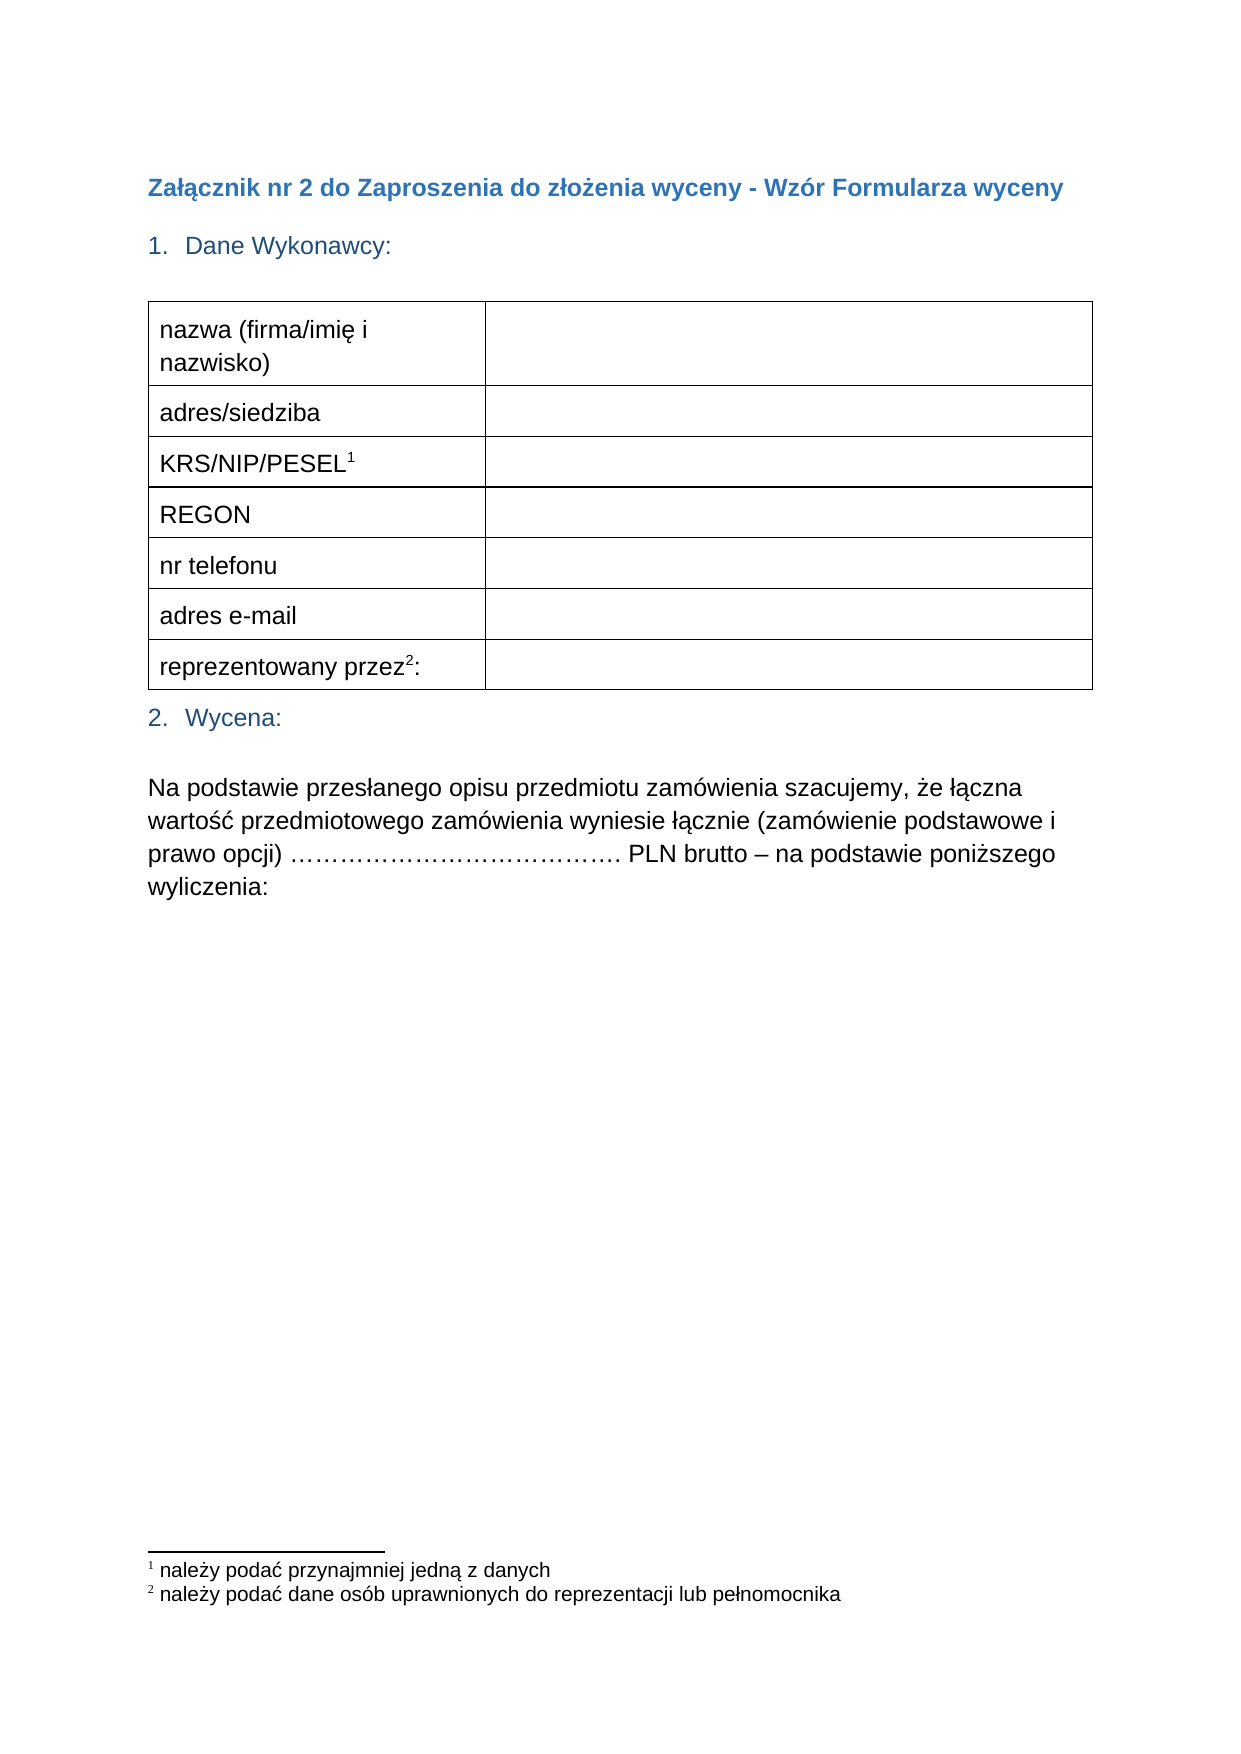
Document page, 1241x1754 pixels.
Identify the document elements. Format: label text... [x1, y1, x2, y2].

table_cell [486, 488, 1092, 537]
text Na podstawie przesłanego opisu przedmiotu zamówienia szacujemy, że łączna wartość przedmiotowego zamówienia wyniesie łącznie (zamówienie podstawowe i prawo opcji) …………………………………. PLN brutto – na podstawie poniższego wyliczenia: [148, 773, 1078, 901]
table_cell [486, 589, 1092, 638]
table_header nazwa (firma/imię i nazwisko) [149, 302, 485, 385]
table_cell REGON [149, 488, 485, 537]
table_cell [486, 640, 1092, 689]
subtitle Załącznik nr 2 do Zaproszenia do złożenia wyceny - Wzór Formularza wyceny [148, 173, 1093, 201]
table_cell reprezentowany przez: [149, 640, 485, 689]
table_header [486, 302, 1092, 385]
table_cell KRS/NIP/PESEL [149, 437, 485, 486]
table_cell [486, 538, 1092, 588]
table_cell [486, 386, 1092, 436]
table_cell adres e-mail [149, 589, 485, 638]
subtitle Wycena: [148, 703, 1093, 732]
table_cell adres/siedziba [149, 386, 485, 436]
table_cell [486, 437, 1092, 486]
table_cell nr telefonu [149, 538, 485, 588]
subtitle Dane Wykonawcy: [148, 231, 1093, 259]
